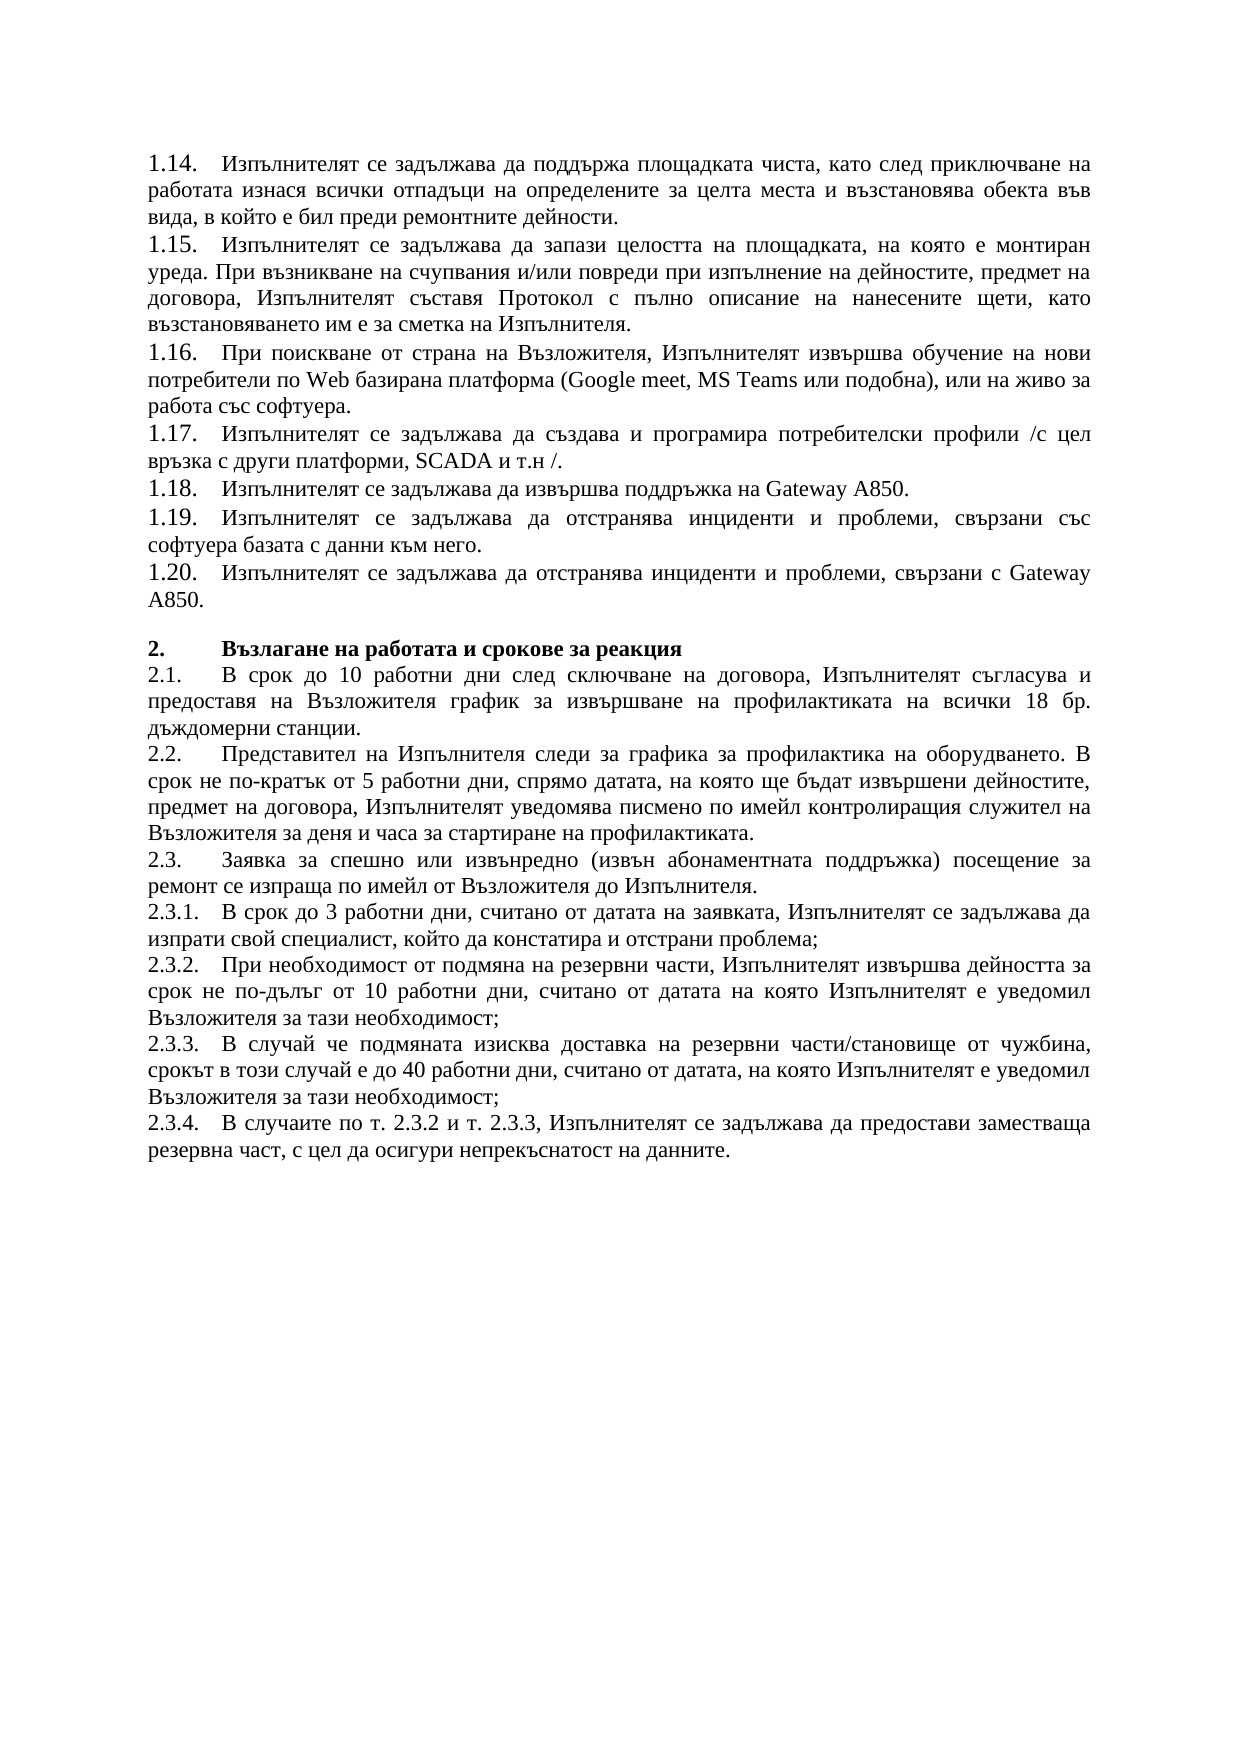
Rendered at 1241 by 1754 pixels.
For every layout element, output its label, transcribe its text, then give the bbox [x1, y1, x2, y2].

list Изпълнителят се задължава да запази целостта на площадката, на която е монтиран уреда. При възникване на счупвания и/или повреди при изпълнение на дейностите, предмет на договора, Изпълнителят съставя Протокол с пълно описание на нанесените щети, като възстановяването им е за сметка на Изпълнителя. [148, 229, 1093, 337]
list Представител на Изпълнителя следи за графика за профилактика на оборудването. В срок не по-кратък от 5 работни дни, спрямо датата, на която ще бъдат извършени дейностите, предмет на договора, Изпълнителят уведомява писмено по имейл контролиращия служител на Възложителя за деня и часа за стартиране на профилактиката. [148, 740, 1093, 846]
list Заявка за спешно или извънредно (извън абонаментната поддръжка) посещение за ремонт се изпраща по имейл от Възложителя до Изпълнителя. [148, 846, 1093, 898]
list Изпълнителят се задължава да извършва поддръжка на Gateway А850. [148, 473, 1093, 502]
list В случаите по т. 2.3.2 и т. 2.3.3, Изпълнителят се задължава да предостави заместваща резервна част, с цел да осигури непрекъснатост на данните. [148, 1109, 1093, 1162]
list В срок до 3 работни дни, считано от датата на заявката, Изпълнителят се задължава да изпрати свой специалист, който да констатира и отстрани проблема; [148, 898, 1093, 951]
list В срок до 10 работни дни след сключване на договора, Изпълнителят съгласува и предоставя на Възложителя график за извършване на профилактиката на всички 18 бр. дъждомерни станции. [148, 661, 1093, 740]
list Изпълнителят се задължава да създава и програмира потребителски профили /с цел връзка с други платформи, SCADA и т.н /. [148, 418, 1093, 473]
list При поискване от страна на Възложителя, Изпълнителят извършва обучение на нови потребители по Web базирана платформа (Google meet, MS Teams или подобна), или на живо за работа със софтуера. [148, 337, 1093, 418]
list В случай че подмяната изисква доставка на резервни части/становище от чужбина, срокът в този случай е до 40 работни дни, считано от датата, на която Изпълнителят е уведомил Възложителя за тази необходимост; [148, 1030, 1093, 1109]
list Възлагане на работата и срокове за реакция [148, 635, 1093, 661]
list Изпълнителят се задължава да отстранява инциденти и проблеми, свързани със софтуера базата с данни към него. [148, 502, 1093, 557]
list При необходимост от подмяна на резервни части, Изпълнителят извършва дейността за срок не по-дълъг от 10 работни дни, считано от датата на която Изпълнителят е уведомил Възложителя за тази необходимост; [148, 951, 1093, 1030]
list Изпълнителят се задължава да отстранява инциденти и проблеми, свързани с Gateway A850. [148, 557, 1093, 612]
list Изпълнителят се задължава да поддържа площадката чиста, като след приключване на работата изнася всички отпадъци на определените за целта места и възстановява обекта във вида, в който е бил преди ремонтните дейности. [148, 148, 1093, 229]
